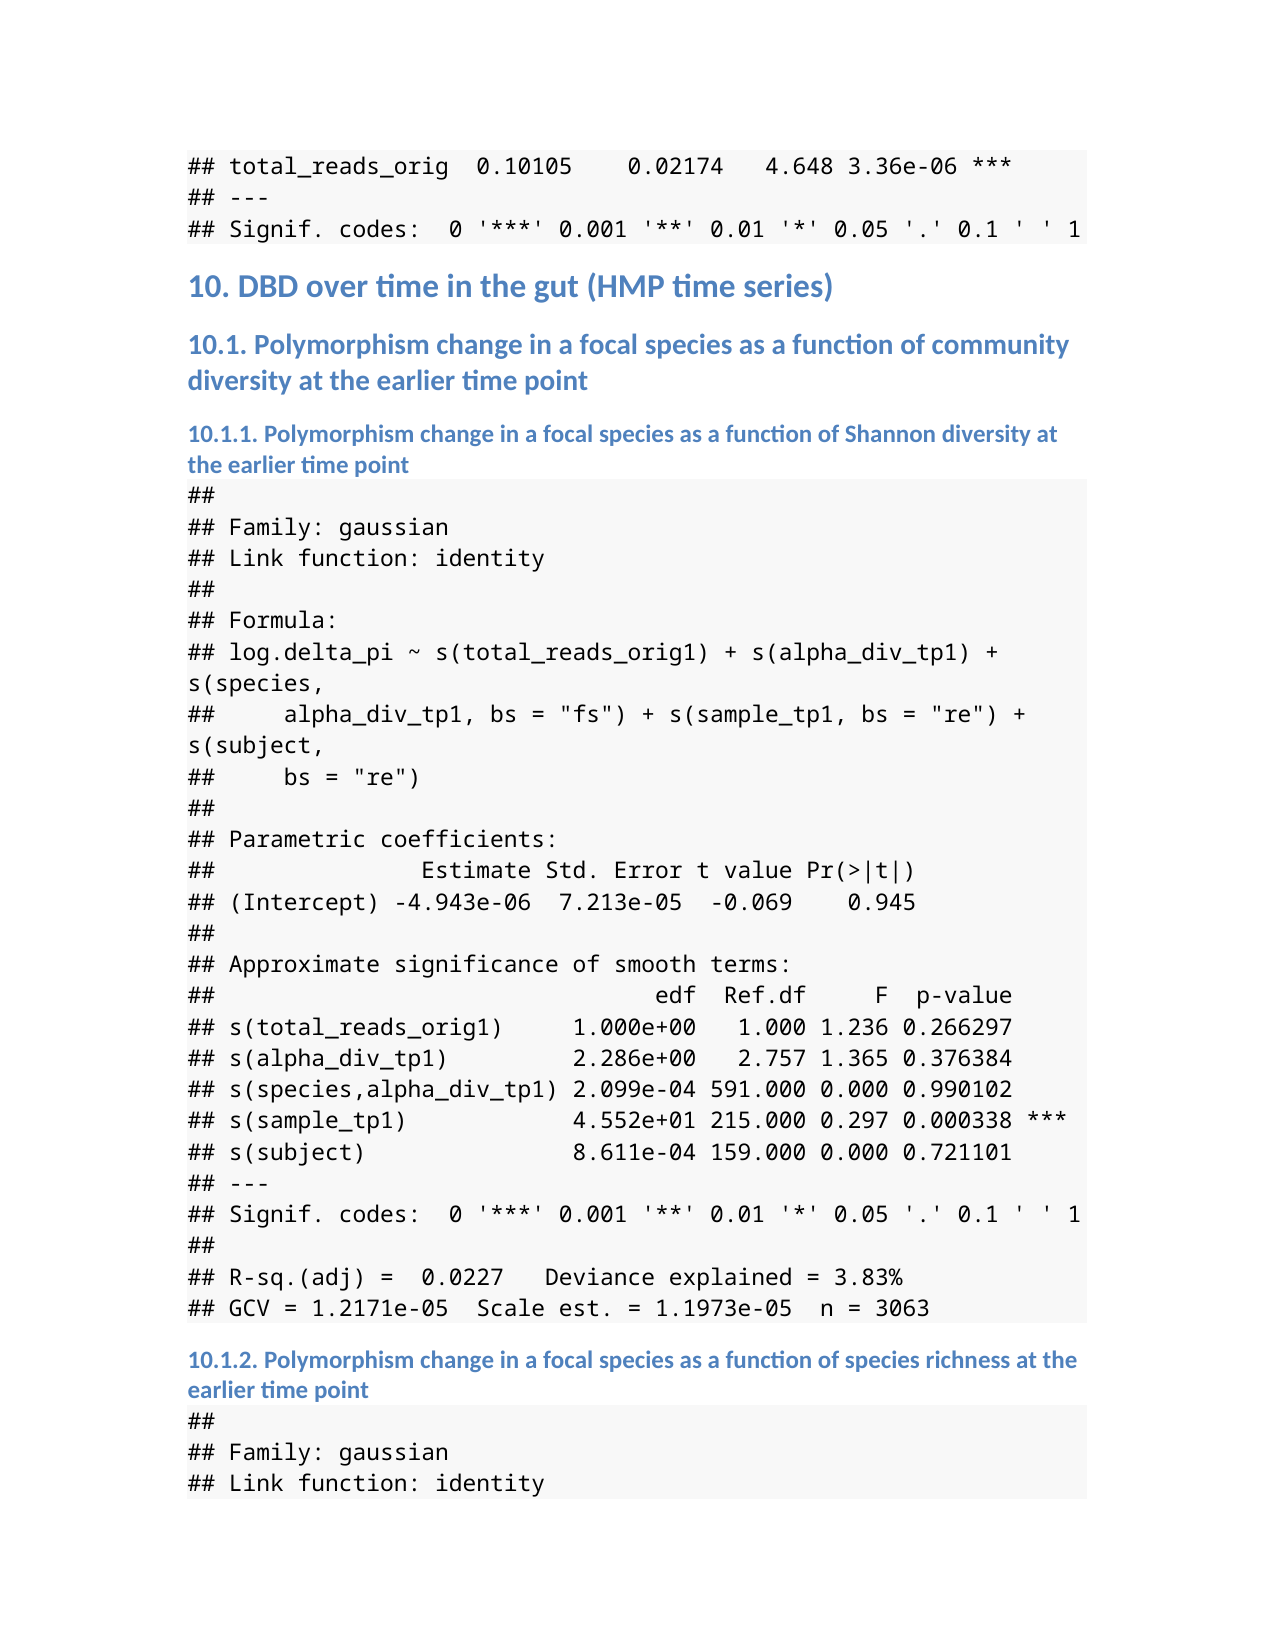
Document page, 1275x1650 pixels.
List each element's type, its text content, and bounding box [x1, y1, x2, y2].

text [187, 1405, 1087, 1499]
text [187, 150, 1087, 244]
subtitle 10.1.1. Polymorphism change in a focal species as a function of Shannon diversity at the earlier time point [187, 418, 1087, 479]
subtitle 10. DBD over time in the gut (HMP time series) [187, 264, 1087, 305]
text ## ## Family: gaussian ## Link function: identity ## ## Formula: ## log.delta_pi ~ s(total_reads_orig1) + s(alpha_div_tp1) + s(species, ## alpha_div_tp1, bs = "fs") + s(sample_tp1, bs = "re") + s(subject, ## bs = "re") ## ## Parametric coefficients: ## Estimate Std. Error t value Pr(>|t|) ## (Intercept) -4.943e-06 7.213e-05 -0.069 0.945 ## ## Approximate significance of smooth terms: ## edf Ref.df F p-value ## s(total_reads_orig1) 1.000e+00 1.000 1.236 0.266297 ## s(alpha_div_tp1) 2.286e+00 2.757 1.365 0.376384 ## s(species,alpha_div_tp1) 2.099e-04 591.000 0.000 0.990102 ## s(sample_tp1) 4.552e+01 215.000 0.297 0.000338 *** ## s(subject) 8.611e-04 159.000 0.000 0.721101 ## --- ## Signif. codes: 0 '***' 0.001 '**' 0.01 '*' 0.05 '.' 0.1 ' ' 1 ## ## R-sq.(adj) = 0.0227 Deviance explained = 3.83% ## GCV = 1.2171e-05 Scale est. = 1.1973e-05 n = 3063 [187, 479, 1087, 1323]
subtitle 10.1.2. Polymorphism change in a focal species as a function of species richness at the earlier time point [187, 1344, 1087, 1405]
subtitle 10.1. Polymorphism change in a focal species as a function of community diversity at the earlier time point [187, 326, 1087, 397]
